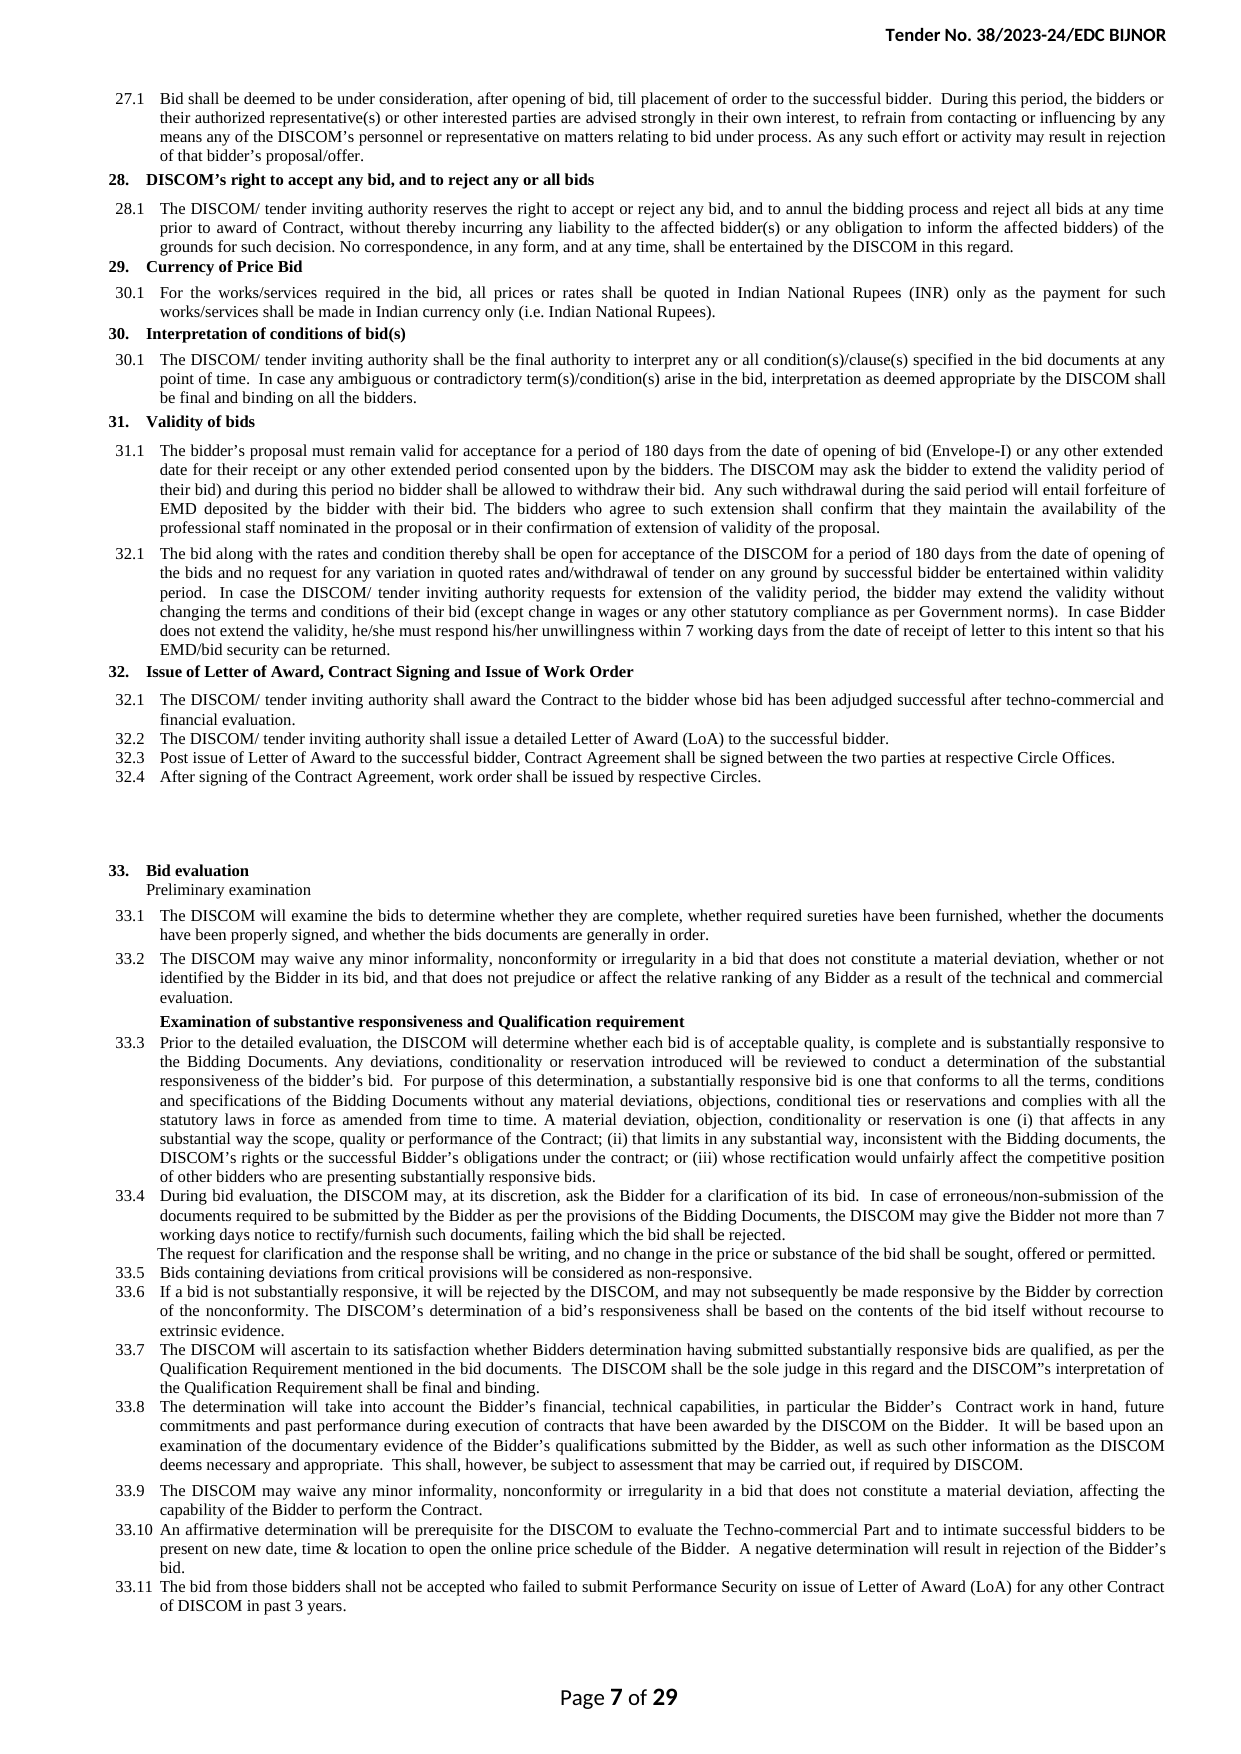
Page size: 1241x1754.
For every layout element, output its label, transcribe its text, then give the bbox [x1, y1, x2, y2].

list The DISCOM may waive any minor informality, nonconformity or irregularity in a bid that does not constitute a material deviation, affecting the capability of the Bidder to perform the Contract. [115, 1481, 1166, 1519]
text 30.1 For the works/services required in the bid, all prices or rates shall be quoted in Indian National Rupees (INR) only as the payment for such works/services shall be made in Indian currency only (i.e. Indian National Rupees). [115, 283, 1166, 321]
list Bids containing deviations from critical provisions will be considered as non-responsive. [115, 1263, 1166, 1282]
text 32.1 The bid along with the rates and condition thereby shall be open for acceptance of the DISCOM for a period of 180 days from the date of opening of the bids and no request for any variation in quoted rates and/withdrawal of tender on any ground by successful bidder be entertained within validity period. In case the DISCOM/ tender inviting authority requests for extension of the validity period, the bidder may extend the validity without changing the terms and conditions of their bid (except change in wages or any other statutory compliance as per Government norms). In case Bidder does not extend the validity, he/she must respond his/her unwillingness within 7 working days from the date of receipt of letter to this intent so that his EMD/bid security can be returned. [115, 544, 1166, 659]
list Currency of Price Bid [108, 256, 1166, 276]
list DISCOM’s right to accept any bid, and to reject any or all bids [108, 170, 1166, 189]
list The determination will take into account the Bidder’s financial, technical capabilities, in particular the Bidder’s Contract work in hand, future commitments and past performance during execution of contracts that have been awarded by the DISCOM on the Bidder. It will be based upon an examination of the documentary evidence of the Bidder’s qualifications submitted by the Bidder, as well as such other information as the DISCOM deems necessary and appropriate. This shall, however, be subject to assessment that may be carried out, if required by DISCOM. [115, 1397, 1166, 1474]
list Issue of Letter of Award, Contract Signing and Issue of Work Order [108, 661, 1166, 681]
list The DISCOM will ascertain to its satisfaction whether Bidders determination having submitted substantially responsive bids are qualified, as per the Qualification Requirement mentioned in the bid documents. The DISCOM shall be the sole judge in this regard and the DISCOM”s interpretation of the Qualification Requirement shall be final and binding. [115, 1339, 1166, 1397]
list Bid evaluation [108, 860, 1166, 879]
text 28.1 The DISCOM/ tender inviting authority reserves the right to accept or reject any bid, and to annul the bidding process and reject all bids at any time prior to award of Contract, without thereby incurring any liability to the affected bidder(s) or any obligation to inform the affected bidders) of the grounds for such decision. No correspondence, in any form, and at any time, shall be entertained by the DISCOM in this regard. [115, 199, 1166, 256]
text 27.1 Bid shall be deemed to be under consideration, after opening of bid, till placement of order to the successful bidder. During this period, the bidders or their authorized representative(s) or other interested parties are advised strongly in their own interest, to refrain from contacting or influencing by any means any of the DISCOM’s personnel or representative on matters relating to bid under process. As any such effort or activity may result in rejection of that bidder’s proposal/offer. [115, 89, 1166, 165]
text 32.2 The DISCOM/ tender inviting authority shall issue a detailed Letter of Award (LoA) to the successful bidder. [115, 728, 1166, 748]
list Prior to the detailed evaluation, the DISCOM will determine whether each bid is of acceptable quality, is complete and is substantially responsive to the Bidding Documents. Any deviations, conditionality or reservation introduced will be reviewed to conduct a determination of the substantial responsiveness of the bidder’s bid. For purpose of this determination, a substantially responsive bid is one that conforms to all the terms, conditions and specifications of the Bidding Documents without any material deviations, objections, conditional ties or reservations and complies with all the statutory laws in force as amended from time to time. A material deviation, objection, conditionality or reservation is one (i) that affects in any substantial way the scope, quality or performance of the Contract; (ii) that limits in any substantial way, inconsistent with the Bidding documents, the DISCOM’s rights or the successful Bidder’s obligations under the contract; or (iii) whose rectification would unfairly affect the competitive position of other bidders who are presenting substantially responsive bids. [115, 1033, 1166, 1186]
text Preliminary examination [146, 879, 1166, 899]
text 33.1 The DISCOM will examine the bids to determine whether they are complete, whether required sureties have been furnished, whether the documents have been properly signed, and whether the bids documents are generally in order. [115, 906, 1166, 944]
text 32.3 Post issue of Letter of Award to the successful bidder, Contract Agreement shall be signed between the two parties at respective Circle Offices. [115, 748, 1166, 767]
list An affirmative determination will be prerequisite for the DISCOM to evaluate the Techno-commercial Part and to intimate successful bidders to be present on new date, time & location to open the online price schedule of the Bidder. A negative determination will result in rejection of the Bidder’s bid. [115, 1519, 1166, 1577]
text 30.1 The DISCOM/ tender inviting authority shall be the final authority to interpret any or all condition(s)/clause(s) specified in the bid documents at any point of time. In case any ambiguous or contradictory term(s)/condition(s) arise in the bid, interpretation as deemed appropriate by the DISCOM shall be final and binding on all the bidders. [115, 350, 1166, 407]
text Examination of substantive responsiveness and Qualification requirement [115, 1011, 1166, 1031]
list Interpretation of conditions of bid(s) [108, 323, 1166, 343]
text 31.1 The bidder’s proposal must remain valid for acceptance for a period of 180 days from the date of opening of bid (Envelope-I) or any other extended date for their receipt or any other extended period consented upon by the bidders. The DISCOM may ask the bidder to extend the validity period of their bid) and during this period no bidder shall be allowed to withdraw their bid. Any such withdrawal during the said period will entail forfeiture of EMD deposited by the bidder with their bid. The bidders who agree to such extension shall confirm that they maintain the availability of the professional staff nominated in the proposal or in their confirmation of extension of validity of the proposal. [115, 441, 1166, 537]
list The request for clarification and the response shall be writing, and no change in the price or substance of the bid shall be sought, offered or permitted. [115, 1244, 1166, 1263]
text 32.4 After signing of the Contract Agreement, work order shall be issued by respective Circles. [115, 767, 1166, 786]
list The bid from those bidders shall not be accepted who failed to submit Performance Security on issue of Letter of Award (LoA) for any other Contract of DISCOM in past 3 years. [115, 1577, 1166, 1615]
list During bid evaluation, the DISCOM may, at its discretion, ask the Bidder for a clarification of its bid. In case of erroneous/non-submission of the documents required to be submitted by the Bidder as per the provisions of the Bidding Documents, the DISCOM may give the Bidder not more than 7 working days notice to rectify/furnish such documents, failing which the bid shall be rejected. [115, 1186, 1166, 1244]
list Validity of bids [108, 412, 1166, 431]
text 33.2 The DISCOM may waive any minor informality, nonconformity or irregularity in a bid that does not constitute a material deviation, whether or not identified by the Bidder in its bid, and that does not prejudice or affect the relative ranking of any Bidder as a result of the technical and commercial evaluation. [115, 949, 1166, 1007]
list If a bid is not substantially responsive, it will be rejected by the DISCOM, and may not subsequently be made responsive by the Bidder by correction of the nonconformity. The DISCOM’s determination of a bid’s responsiveness shall be based on the contents of the bid itself without recourse to extrinsic evidence. [115, 1282, 1166, 1339]
text 32.1 The DISCOM/ tender inviting authority shall award the Contract to the bidder whose bid has been adjudged successful after techno-commercial and financial evaluation. [115, 690, 1166, 728]
